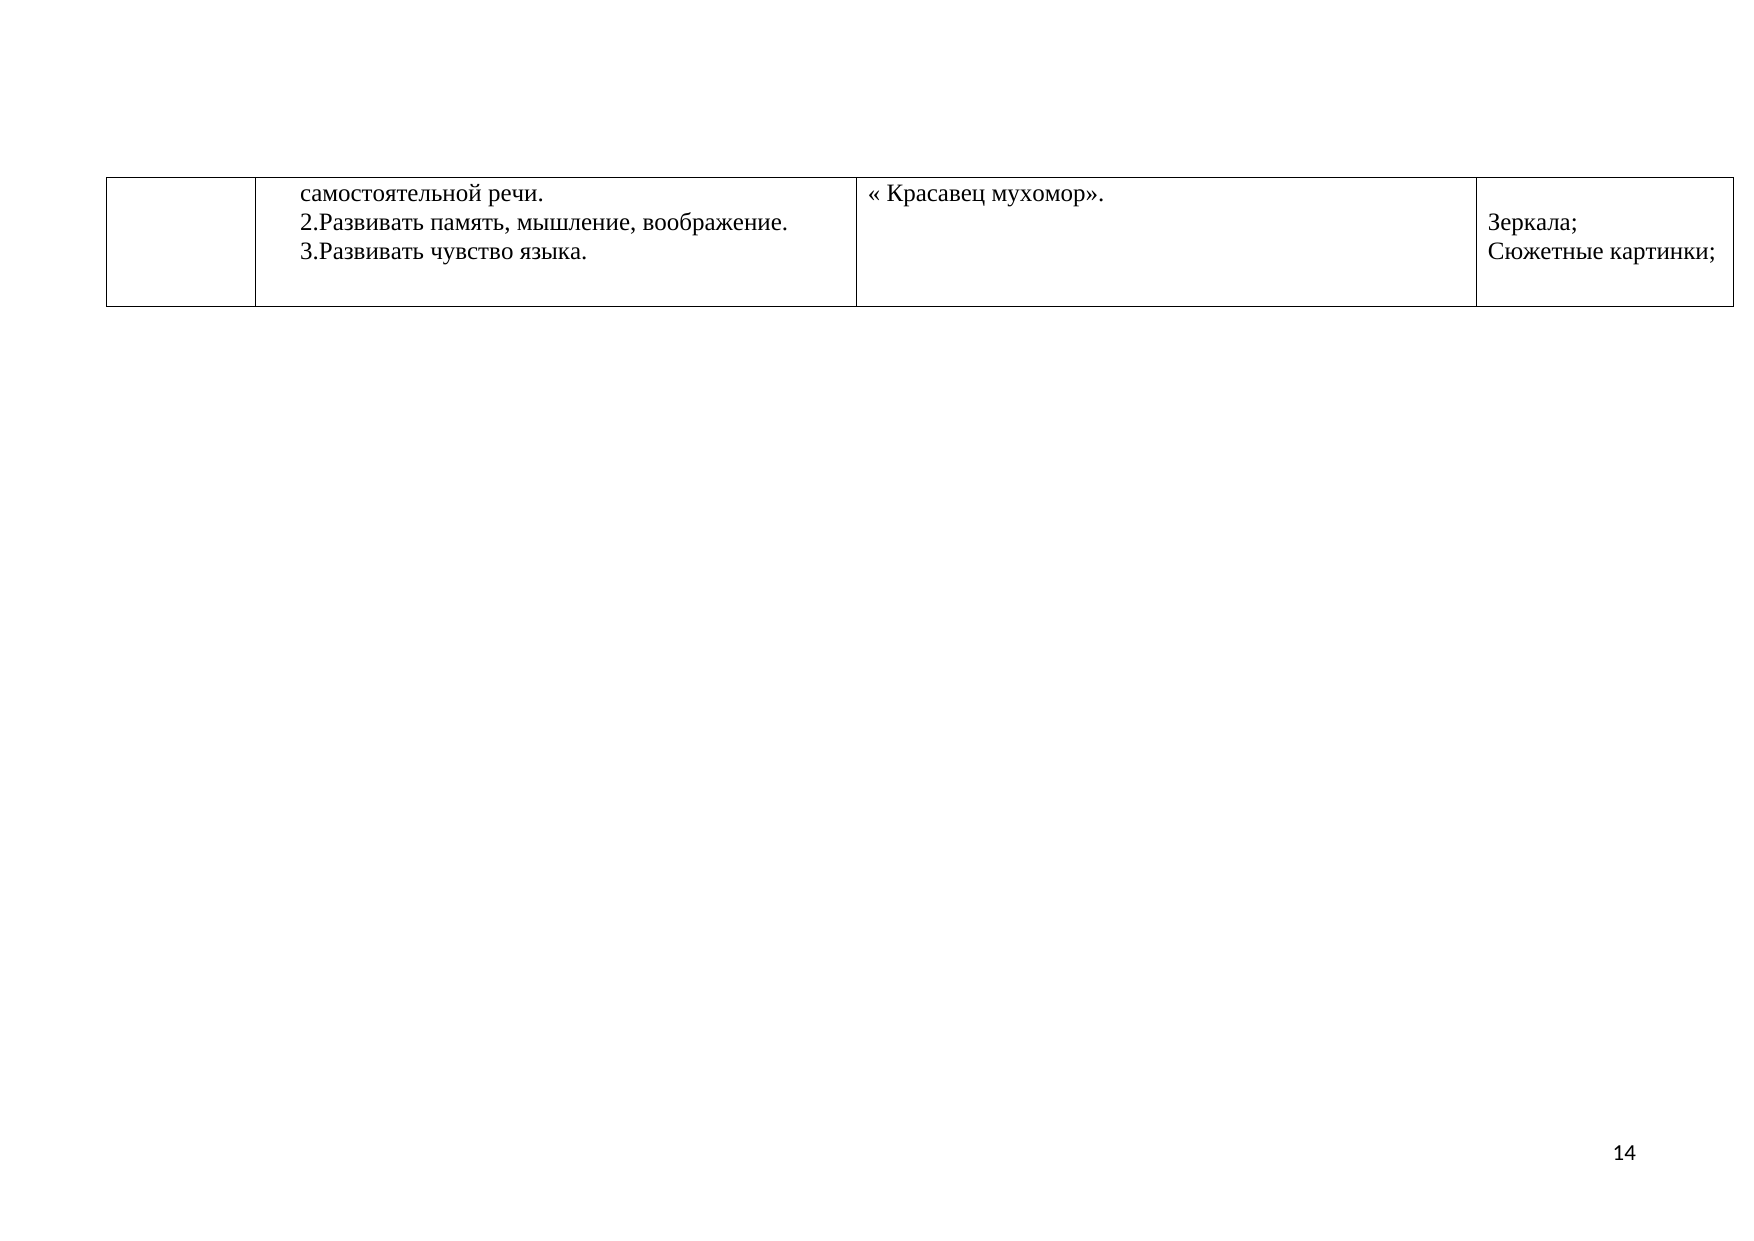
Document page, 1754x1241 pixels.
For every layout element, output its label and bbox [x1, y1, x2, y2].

table_cell [1477, 178, 1733, 306]
table_cell [857, 178, 1476, 306]
table_cell [256, 178, 856, 306]
table_cell [107, 178, 255, 306]
